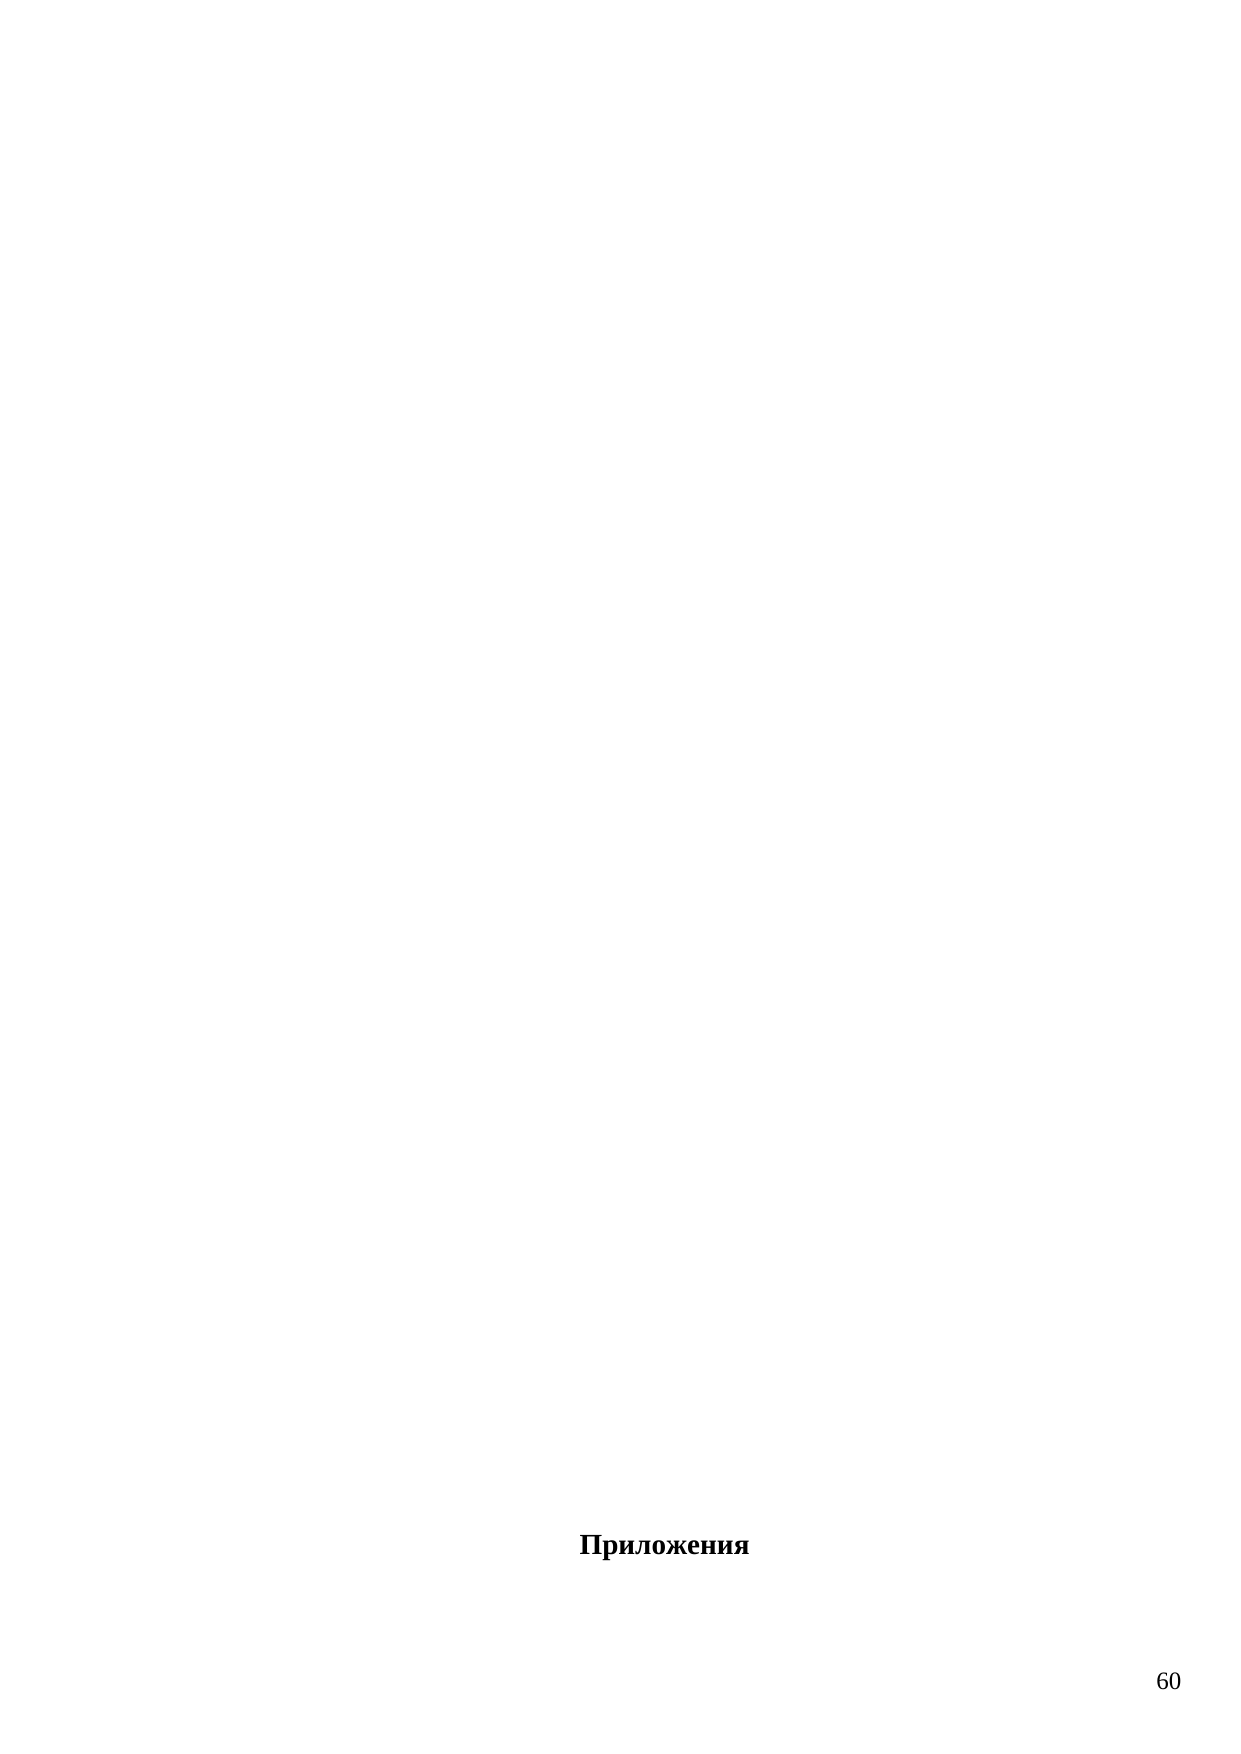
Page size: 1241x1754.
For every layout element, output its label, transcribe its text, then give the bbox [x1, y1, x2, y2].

text Приложения [148, 1527, 1181, 1560]
